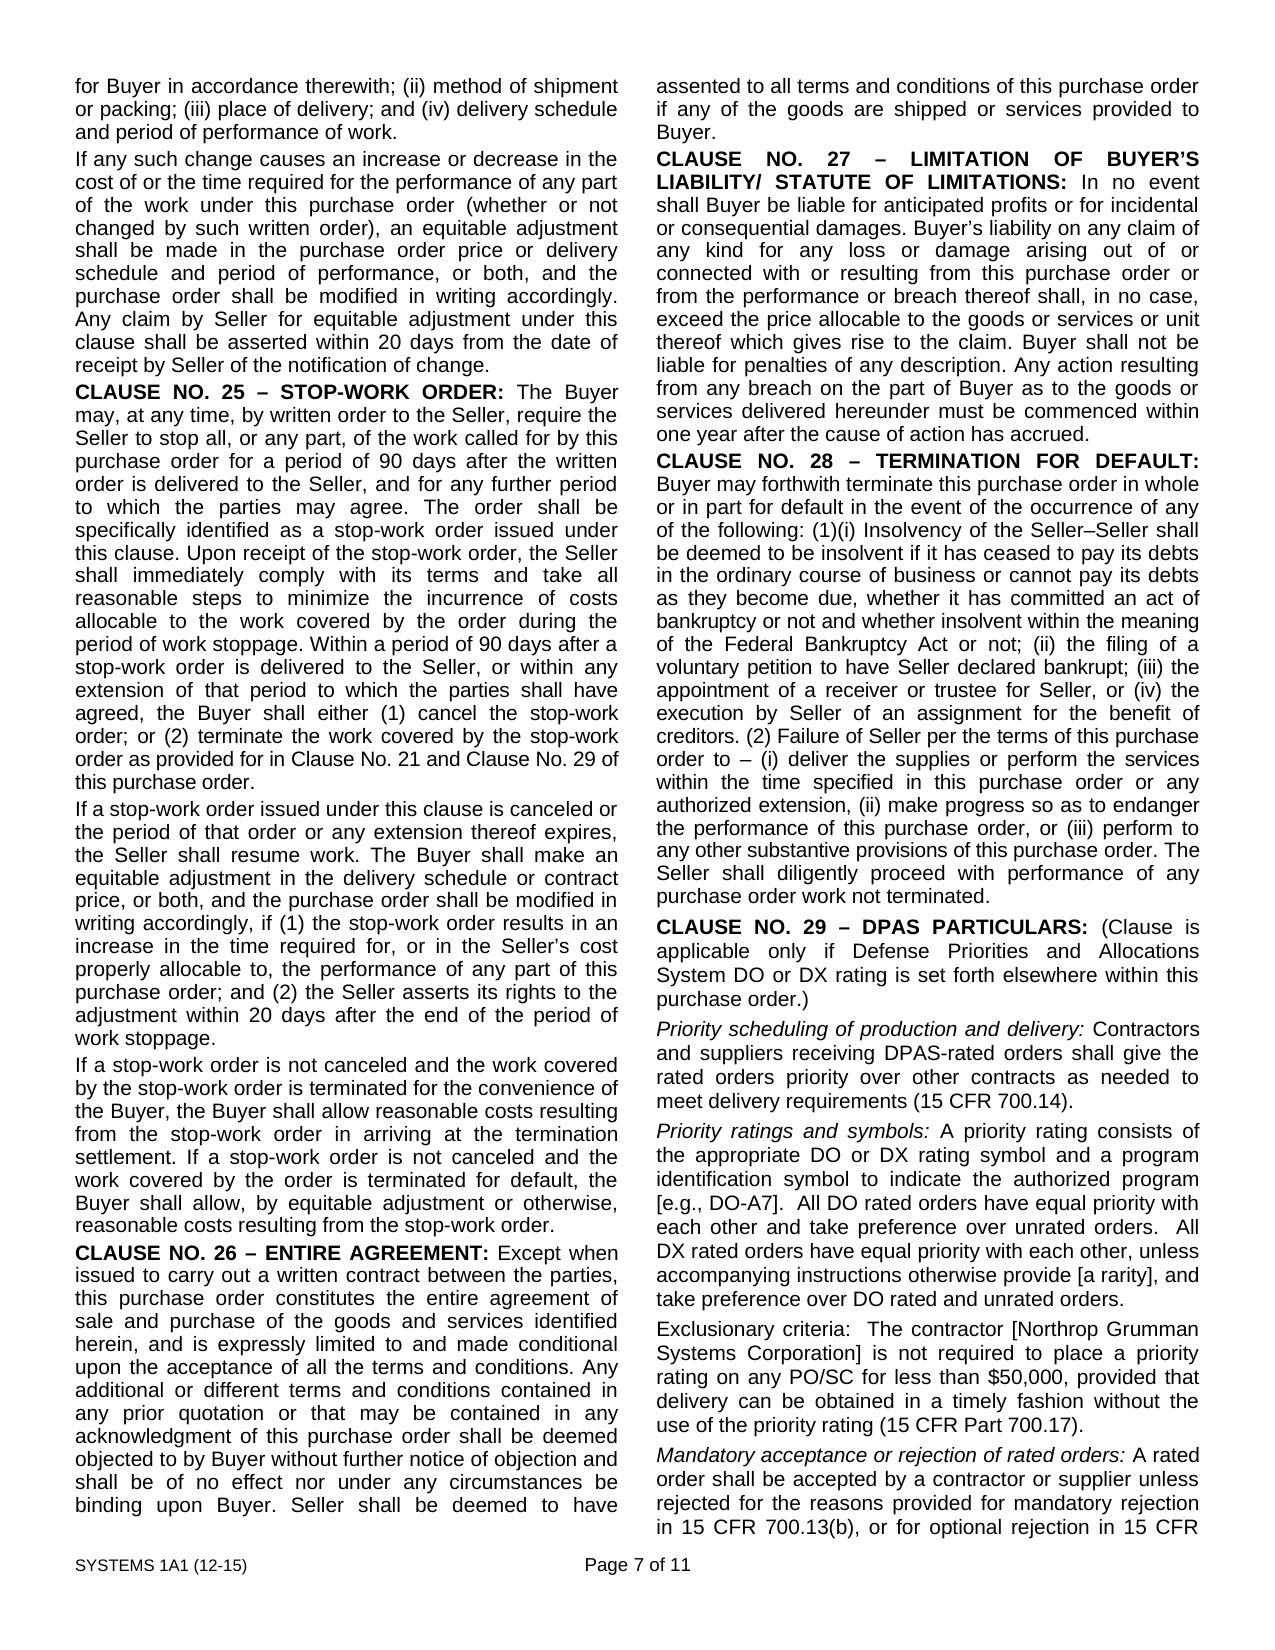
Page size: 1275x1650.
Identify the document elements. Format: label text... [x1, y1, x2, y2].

text CLAUSE NO. 28 – TERMINATION FOR DEFAULT: Buyer may forthwith terminate this purchase order in whole or in part for default in the event of the occurrence of any of the following: (1)(i) Insolvency of the Seller–Seller shall be deemed to be insolvent if it has ceased to pay its debts in the ordinary course of business or cannot pay its debts as they become due, whether it has committed an act of bankruptcy or not and whether insolvent within the meaning of the Federal Bankruptcy Act or not; (ii) the filing of a voluntary petition to have Seller declared bankrupt; (iii) the appointment of a receiver or trustee for Seller, or (iv) the execution by Seller of an assignment for the benefit of creditors. (2) Failure of Seller per the terms of this purchase order to – (i) deliver the supplies or perform the services within the time specified in this purchase order or any authorized extension, (ii) make progress so as to endanger the performance of this purchase order, or (iii) perform to any other substantive provisions of this purchase order. The Seller shall diligently proceed with performance of any purchase order work not terminated. [656, 450, 1200, 908]
text Priority ratings and symbols: A priority rating consists of the appropriate DO or DX rating symbol and a program identification symbol to indicate the authorized program [e.g., DO-A7]. All DO rated orders have equal priority with each other and take preference over unrated orders. All DX rated orders have equal priority with each other, unless accompanying instructions otherwise provide [a rarity], and take preference over DO rated and unrated orders. [656, 1119, 1200, 1310]
text If any such change causes an increase or decrease in the cost of or the time required for the performance of any part of the work under this purchase order (whether or not changed by such written order), an equitable adjustment shall be made in the purchase order price or delivery schedule and period of performance, or both, and the purchase order shall be modified in writing accordingly. Any claim by Seller for equitable adjustment under this clause shall be asserted within 20 days from the date of receipt by Seller of the notification of change. [75, 148, 619, 377]
text CLAUSE NO. 25 – STOP-WORK ORDER: The Buyer may, at any time, by written order to the Seller, require the Seller to stop all, or any part, of the work called for by this purchase order for a period of 90 days after the written order is delivered to the Seller, and for any further period to which the parties may agree. The order shall be specifically identified as a stop-work order issued under this clause. Upon receipt of the stop-work order, the Seller shall immediately comply with its terms and take all reasonable steps to minimize the incurrence of costs allocable to the work covered by the order during the period of work stoppage. Within a period of 90 days after a stop-work order is delivered to the Seller, or within any extension of that period to which the parties shall have agreed, the Buyer shall either (1) cancel the stop-work order; or (2) terminate the work covered by the stop-work order as provided for in Clause No. 21 and Clause No. 29 of this purchase order. [75, 381, 619, 794]
text If a stop-work order issued under this clause is canceled or the period of that order or any extension thereof expires, the Seller shall resume work. The Buyer shall make an equitable adjustment in the delivery schedule or contract price, or both, and the purchase order shall be modified in writing accordingly, if (1) the stop-work order results in an increase in the time required for, or in the Seller’s cost properly allocable to, the performance of any part of this purchase order; and (2) the Seller asserts its rights to the adjustment within 20 days after the end of the period of work stoppage. [75, 798, 619, 1050]
text CLAUSE NO. 26 – ENTIRE AGREEMENT: Except when issued to carry out a written contract between the parties, this purchase order constitutes the entire agreement of sale and purchase of the goods and services identified herein, and is expressly limited to and made conditional upon the acceptance of all the terms and conditions. Any additional or different terms and conditions contained in any prior quotation or that may be contained in any acknowledgment of this purchase order shall be deemed objected to by Buyer without further notice of objection and shall be of no effect nor under any circumstances be binding upon Buyer. Seller shall be deemed to have assented to all terms and conditions of this purchase order if any of the goods are shipped or services provided to Buyer. [75, 1242, 619, 1517]
text CLAUSE NO. 27 – LIMITATION OF BUYER’S LIABILITY/ STATUTE OF LIMITATIONS: In no event shall Buyer be liable for anticipated profits or for incidental or consequential damages. Buyer’s liability on any claim of any kind for any loss or damage arising out of or connected with or resulting from this purchase order or from the performance or breach thereof shall, in no case, exceed the price allocable to the goods or services or unit thereof which gives rise to the claim. Buyer shall not be liable for penalties of any description. Any action resulting from any breach on the part of Buyer as to the goods or services delivered hereunder must be commenced within one year after the cause of action has accrued. [656, 148, 1200, 446]
text If a stop-work order is not canceled and the work covered by the stop-work order is terminated for the convenience of the Buyer, the Buyer shall allow reasonable costs resulting from the stop-work order in arriving at the termination settlement. If a stop-work order is not canceled and the work covered by the order is terminated for default, the Buyer shall allow, by equitable adjustment or otherwise, reasonable costs resulting from the stop-work order. [75, 1054, 619, 1237]
text Exclusionary criteria: The contractor [Northrop Grumman Systems Corporation] is not required to place a priority rating on any PO/SC for less than $50,000, provided that delivery can be obtained in a timely fashion without the use of the priority rating (15 CFR Part 700.17). [656, 1317, 1200, 1436]
text CLAUSE NO. 29 – DPAS PARTICULARS: (Clause is applicable only if Defense Priorities and Allocations System DO or DX rating is set forth elsewhere within this purchase order.) [656, 914, 1200, 1010]
text Priority scheduling of production and delivery: Contractors and suppliers receiving DPAS-rated orders shall give the rated orders priority over other contracts as needed to meet delivery requirements (15 CFR 700.14). [656, 1017, 1200, 1112]
